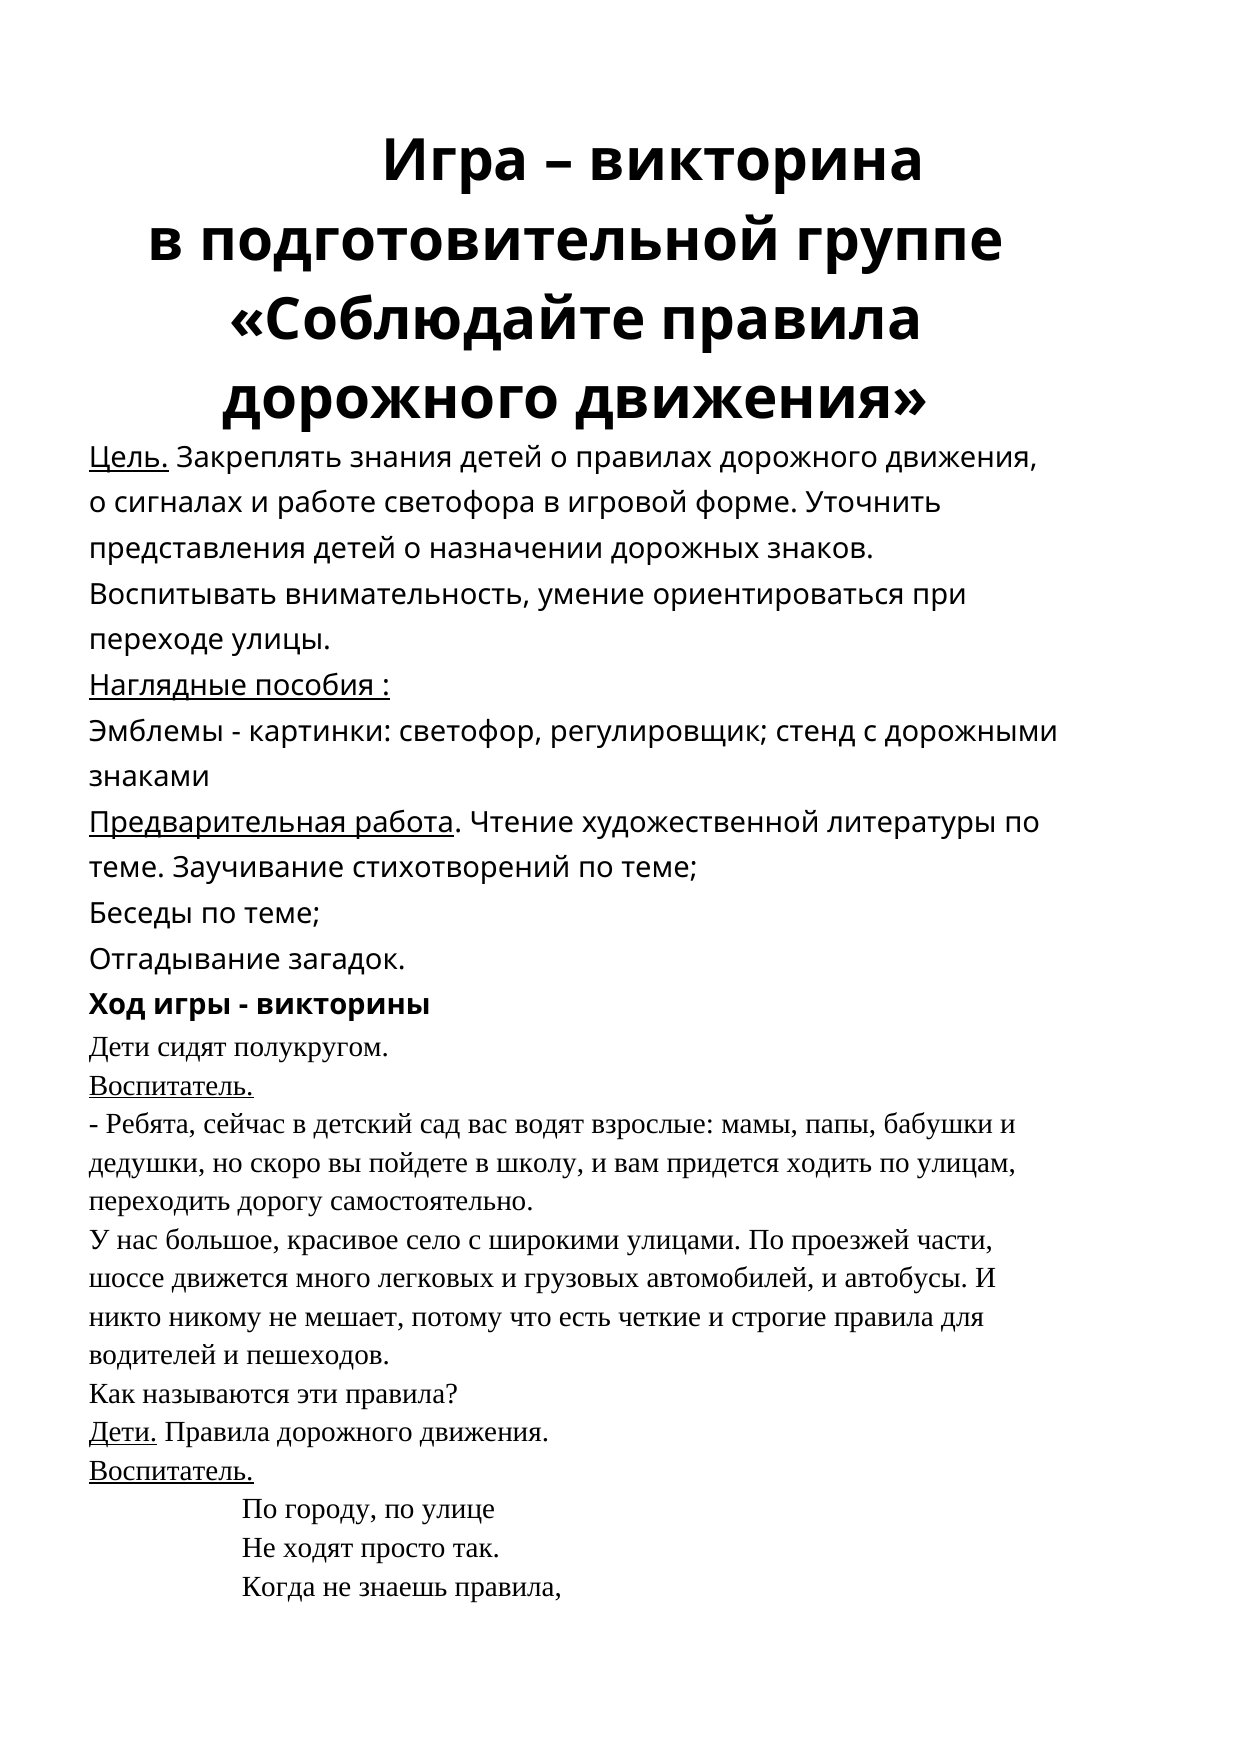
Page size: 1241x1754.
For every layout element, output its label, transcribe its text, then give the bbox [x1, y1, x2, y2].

text Цель. Закреплять знания детей о правилах дорожного движения, о сигналах и работе светофора в игровой форме. Уточнить представления детей о назначении дорожных знаков. Воспитывать внимательность, умение ориентироваться при переходе улицы. [88, 436, 1063, 658]
text Воспитатель. [88, 1068, 1063, 1101]
text По городу, по улице [88, 1492, 1063, 1525]
text Не ходят просто так. [88, 1530, 1063, 1564]
text «Соблюдайте правила дорожного движения» [88, 277, 1063, 436]
text Эмблемы - картинки: светофор, регулировщик; стенд с дорожными знаками [88, 710, 1063, 795]
text Дети сидят полукругом. [88, 1029, 1063, 1063]
text Беседы по теме; [88, 892, 1063, 932]
text - Ребята, сейчас в детский сад вас водят взрослые: мамы, папы, бабушки и дедушки, но скоро вы пойдете в школу, и вам придется ходить по улицам, переходить дорогу самостоятельно. [88, 1106, 1063, 1217]
text Наглядные пособия : [88, 664, 1063, 704]
text Дети. Правила дорожного движения. [88, 1414, 1063, 1448]
text У нас большое, красивое село с широкими улицами. По проезжей части, шоссе движется много легковых и грузовых автомобилей, и автобусы. И никто никому не мешает, потому что есть четкие и строгие правила для водителей и пешеходов. [88, 1222, 1063, 1371]
text Игра – викторина [88, 118, 1063, 198]
text Ход игры - викторины [88, 983, 1063, 1023]
text Воспитатель. [88, 1453, 1063, 1487]
text в подготовительной группе [88, 198, 1063, 277]
text Когда не знаешь правила, [88, 1569, 1063, 1602]
text Отгадывание загадок. [88, 938, 1063, 978]
text Предварительная работа. Чтение художественной литературы по теме. Заучивание стихотворений по теме; [88, 801, 1063, 886]
text Как называются эти правила? [88, 1376, 1063, 1409]
